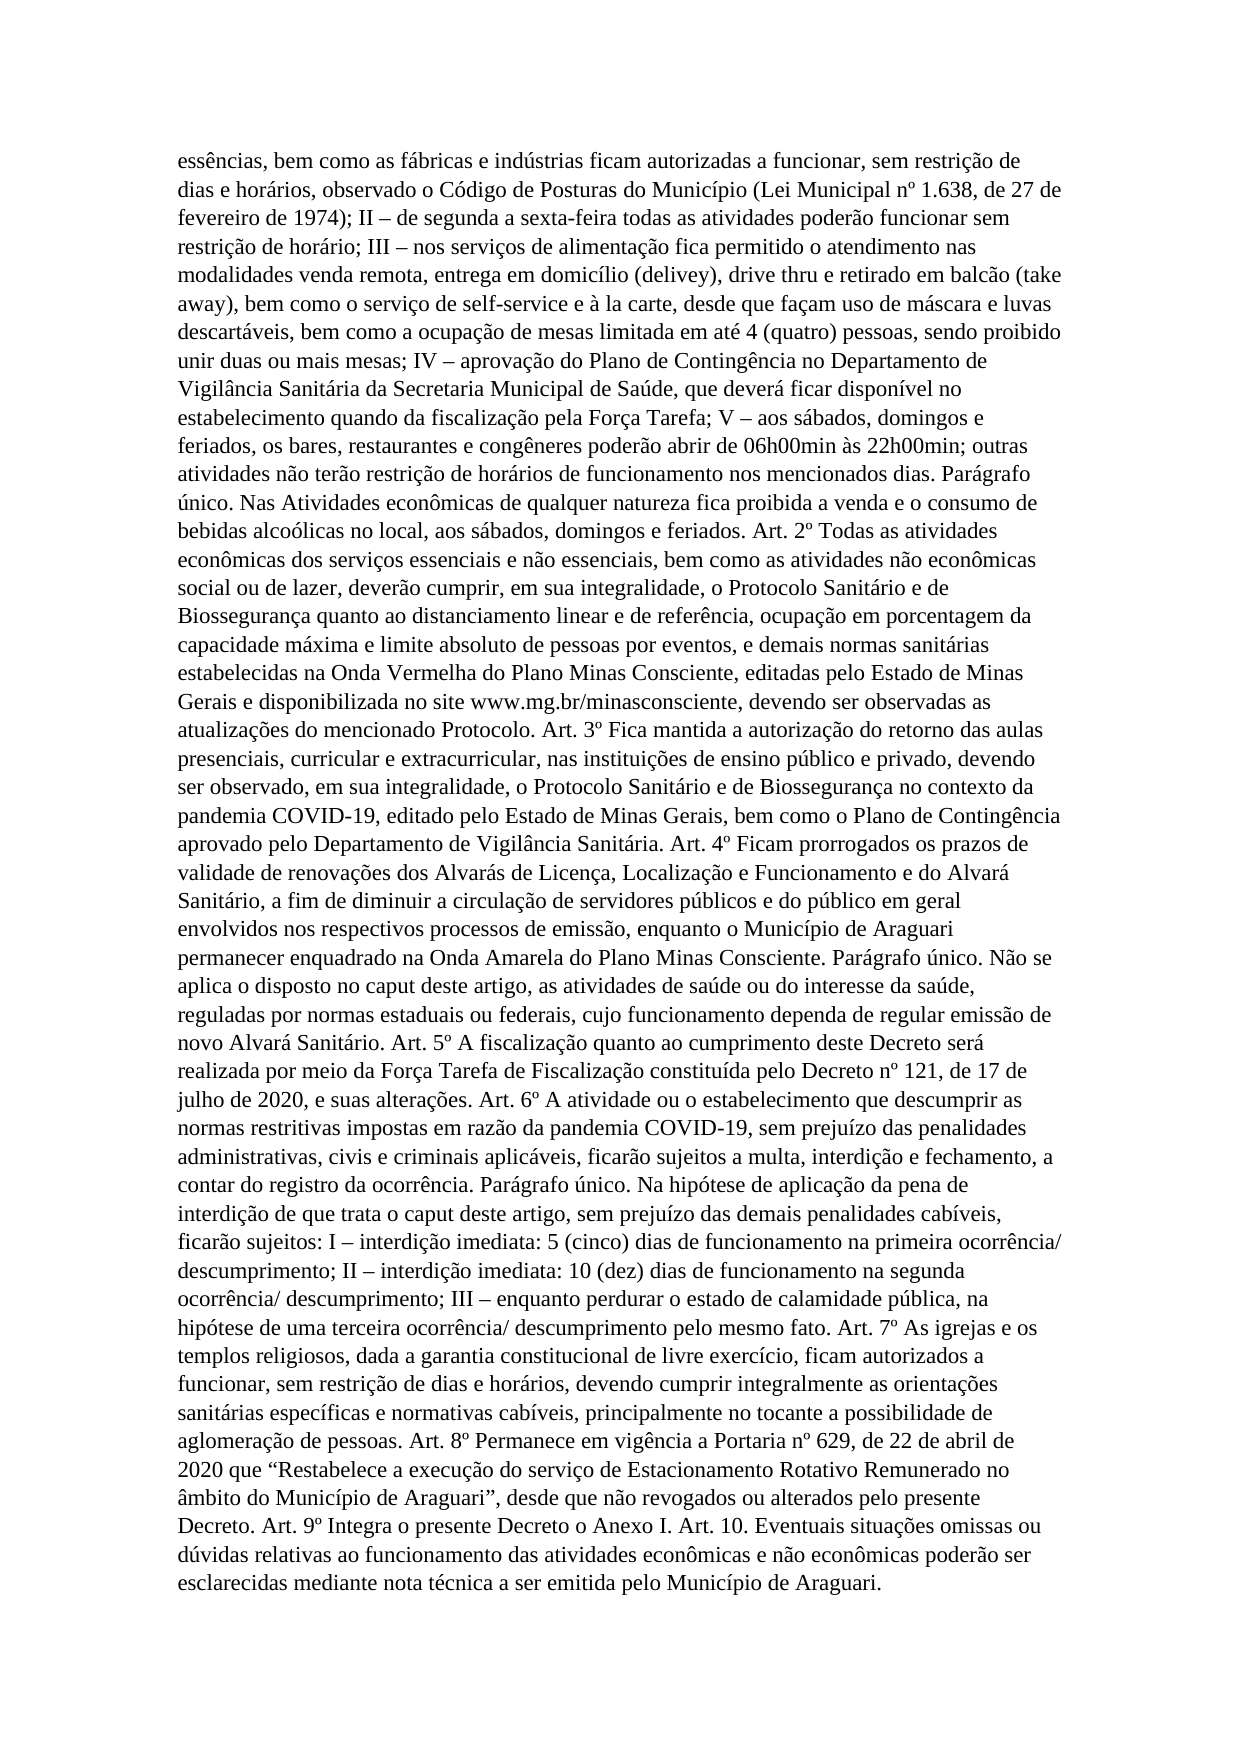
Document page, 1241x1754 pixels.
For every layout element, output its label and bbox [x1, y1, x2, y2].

text [177, 148, 1063, 1596]
